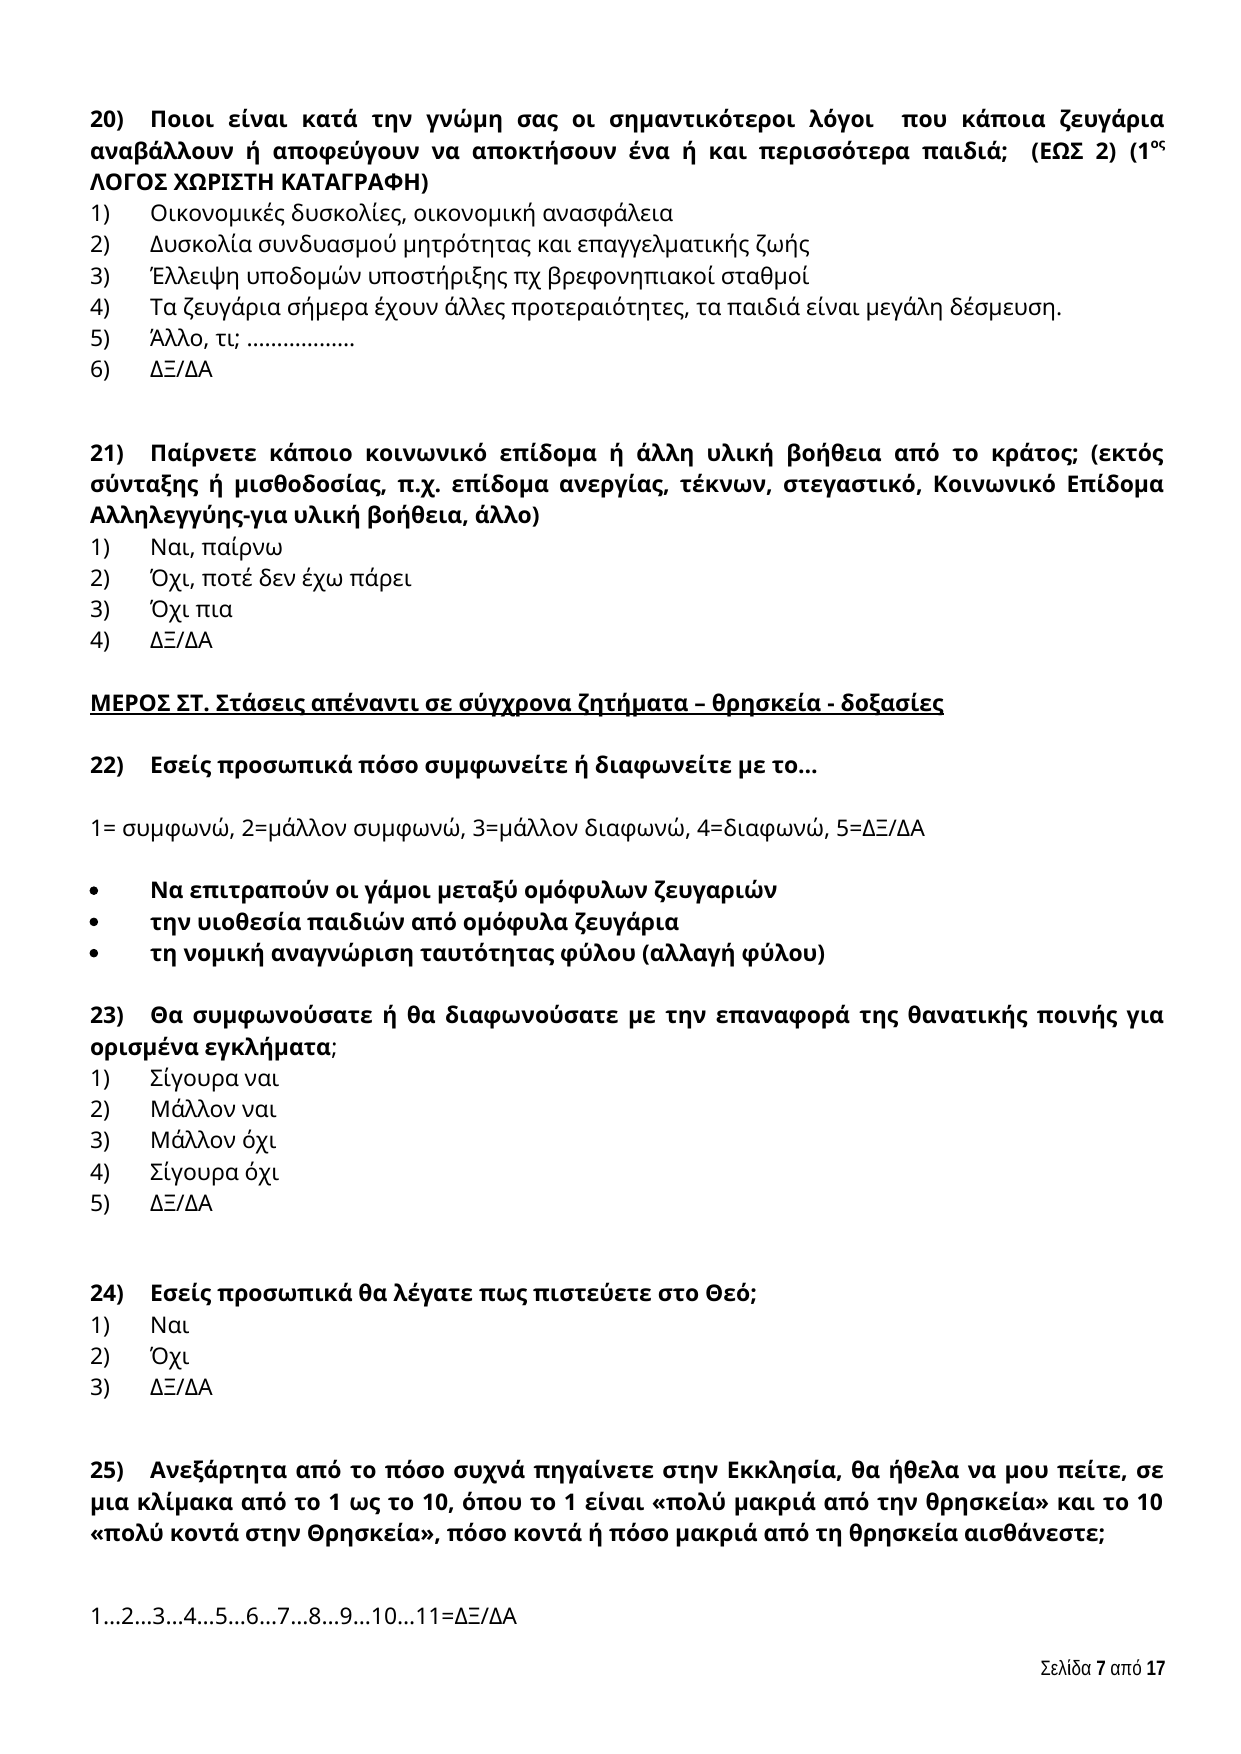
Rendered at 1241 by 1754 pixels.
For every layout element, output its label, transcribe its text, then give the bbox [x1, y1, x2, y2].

list ΜΕΡΟΣ ΣΤ. Στάσεις απέναντι σε σύγχρονα ζητήματα – θρησκεία - δοξασίες [90, 656, 1165, 718]
list Όχι, ποτέ δεν έχω πάρει [90, 562, 1165, 593]
list ΔΞ/ΔΑ [90, 1371, 1165, 1402]
list Εσείς προσωπικά πόσο συμφωνείτε ή διαφωνείτε με το… [90, 749, 1165, 781]
list τη νομική αναγνώριση ταυτότητας φύλου (αλλαγή φύλου) [90, 937, 1165, 968]
list την υιοθεσία παιδιών από ομόφυλα ζευγάρια [90, 906, 1165, 937]
list Εσείς προσωπικά θα λέγατε πως πιστεύετε στο Θεό; [90, 1277, 1165, 1308]
list ΔΞ/ΔΑ [90, 624, 1165, 656]
list 1…2…3…4…5…6…7…8…9…10…11=ΔΞ/ΔΑ [90, 1569, 1165, 1631]
text 1= συμφωνώ, 2=μάλλον συμφωνώ, 3=μάλλον διαφωνώ, 4=διαφωνώ, 5=ΔΞ/ΔΑ [90, 812, 1165, 843]
list Ποιοι είναι κατά την γνώμη σας οι σημαντικότεροι λόγοι που κάποια ζευγάρια αναβάλλουν ή αποφεύγουν να αποκτήσουν ένα ή και περισσότερα παιδιά; (ΕΩΣ 2) (1ος ΛΟΓΟΣ ΧΩΡΙΣΤΗ ΚΑΤΑΓΡΑΦΗ) [90, 103, 1165, 197]
list Οικονομικές δυσκολίες, οικονομική ανασφάλεια [90, 197, 1165, 228]
list ΔΞ/ΔΑ [90, 1187, 1165, 1218]
list Σίγουρα ναι [90, 1062, 1165, 1093]
list Ναι [90, 1308, 1165, 1340]
list Ναι, παίρνω [90, 531, 1165, 562]
list Τα ζευγάρια σήμερα έχουν άλλες προτεραιότητες, τα παιδιά είναι μεγάλη δέσμευση. [90, 291, 1165, 322]
list Θα συμφωνούσατε ή θα διαφωνούσατε με την επαναφορά της θανατικής ποινής για ορισμένα εγκλήματα; [90, 999, 1165, 1062]
list Να επιτραπούν οι γάμοι μεταξύ ομόφυλων ζευγαριών [90, 874, 1165, 906]
list Όχι πια [90, 593, 1165, 624]
list ΔΞ/ΔΑ [90, 353, 1165, 385]
list Όχι [90, 1340, 1165, 1371]
list Παίρνετε κάποιο κοινωνικό επίδομα ή άλλη υλική βοήθεια από το κράτος; (εκτός σύνταξης ή μισθοδοσίας, π.χ. επίδομα ανεργίας, τέκνων, στεγαστικό, Κοινωνικό Επίδομα Αλληλεγγύης-για υλική βοήθεια, άλλο) [90, 437, 1165, 531]
list Μάλλον ναι [90, 1093, 1165, 1124]
list Μάλλον όχι [90, 1124, 1165, 1156]
list Άλλο, τι; ……………… [90, 322, 1165, 353]
list Δυσκολία συνδυασμού μητρότητας και επαγγελματικής ζωής [90, 228, 1165, 260]
list Ανεξάρτητα από το πόσο συχνά πηγαίνετε στην Εκκλησία, θα ήθελα να μου πείτε, σε μια κλίμακα από το 1 ως το 10, όπου το 1 είναι «πολύ μακριά από την θρησκεία» και το 10 «πολύ κοντά στην Θρησκεία», πόσο κοντά ή πόσο μακριά από τη θρησκεία αισθάνεστε; [90, 1454, 1165, 1548]
list Σίγουρα όχι [90, 1156, 1165, 1187]
list Έλλειψη υποδομών υποστήριξης πχ βρεφονηπιακοί σταθμοί [90, 260, 1165, 291]
